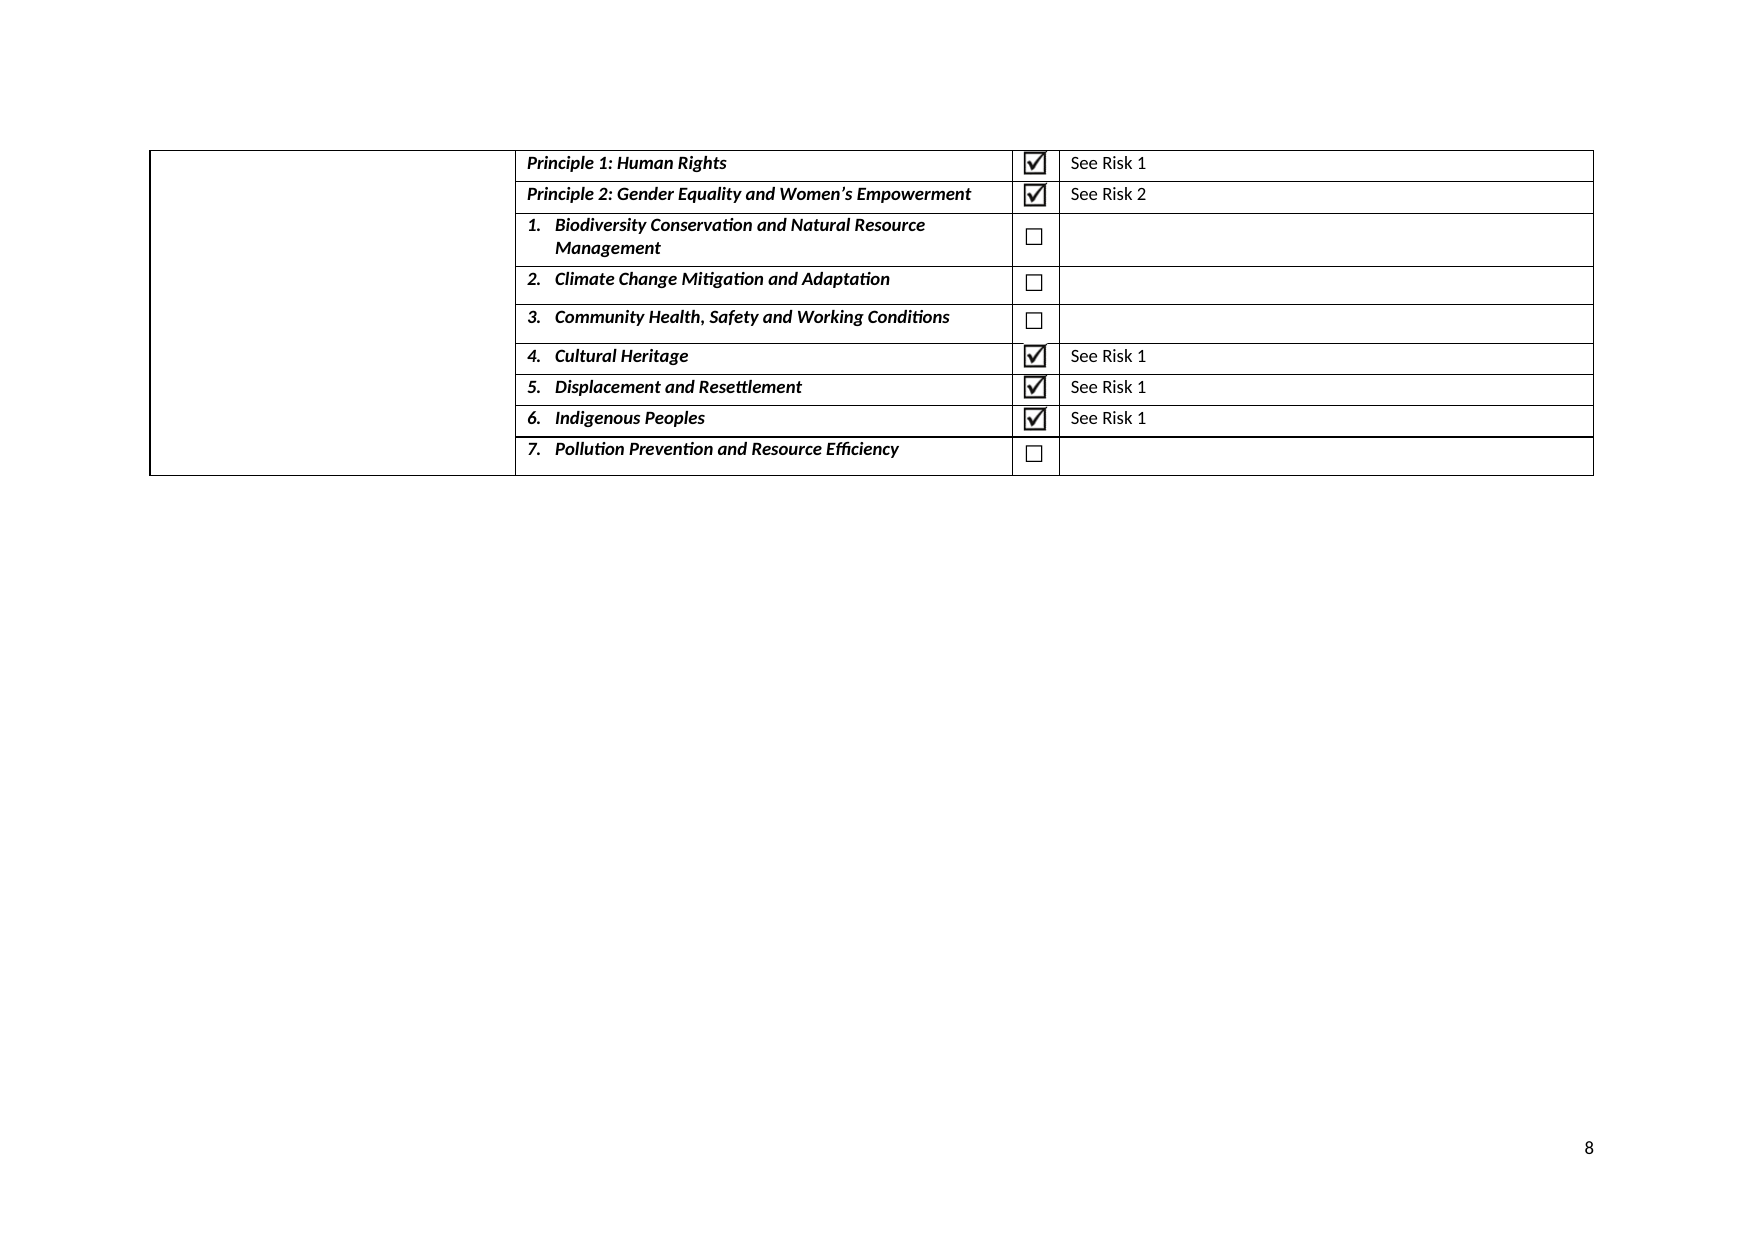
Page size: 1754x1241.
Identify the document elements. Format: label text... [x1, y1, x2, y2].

table_cell 1. Biodiversity Conservation and Natural Resource Management [516, 214, 1012, 266]
table_cell ☐ [1013, 438, 1059, 475]
table_cell [1060, 214, 1593, 266]
picture [1023, 182, 1048, 207]
table_cell See Risk 1 [1060, 406, 1593, 436]
table_cell 4. Cultural Heritage [516, 344, 1012, 374]
table_cell See Risk 1 [1060, 151, 1593, 181]
table_cell 3. Community Health, Safety and Working Conditions [516, 305, 1012, 343]
table_cell Principle 2: Gender Equality and Women’s Empowerment [516, 182, 1012, 212]
picture [1023, 151, 1048, 175]
table_cell ☐ [1013, 305, 1059, 343]
table_cell [1060, 267, 1593, 304]
picture [1023, 375, 1048, 399]
table_cell [1013, 182, 1059, 212]
table_cell ☐ [1013, 214, 1059, 266]
table_cell 7. Pollution Prevention and Resource Efficiency [516, 438, 1012, 475]
table_cell 6. Indigenous Peoples [516, 406, 1012, 436]
table_cell [1013, 406, 1059, 436]
table_cell See Risk 2 [1060, 182, 1593, 212]
table_cell Principle 1: Human Rights [516, 151, 1012, 181]
table_cell ☐ [1013, 267, 1059, 304]
table_cell [1060, 305, 1593, 343]
table_cell 5. Displacement and Resettlement [516, 375, 1012, 405]
table_cell 2. Climate Change Mitigation and Adaptation [516, 267, 1012, 304]
table_cell See Risk 1 [1060, 344, 1593, 374]
picture [1023, 406, 1048, 431]
table_cell [1013, 344, 1059, 374]
table_cell See Risk 1 [1060, 375, 1593, 405]
table_cell [1060, 438, 1593, 475]
table_cell [1013, 151, 1059, 181]
table_cell [1013, 375, 1059, 405]
picture [1023, 343, 1048, 368]
